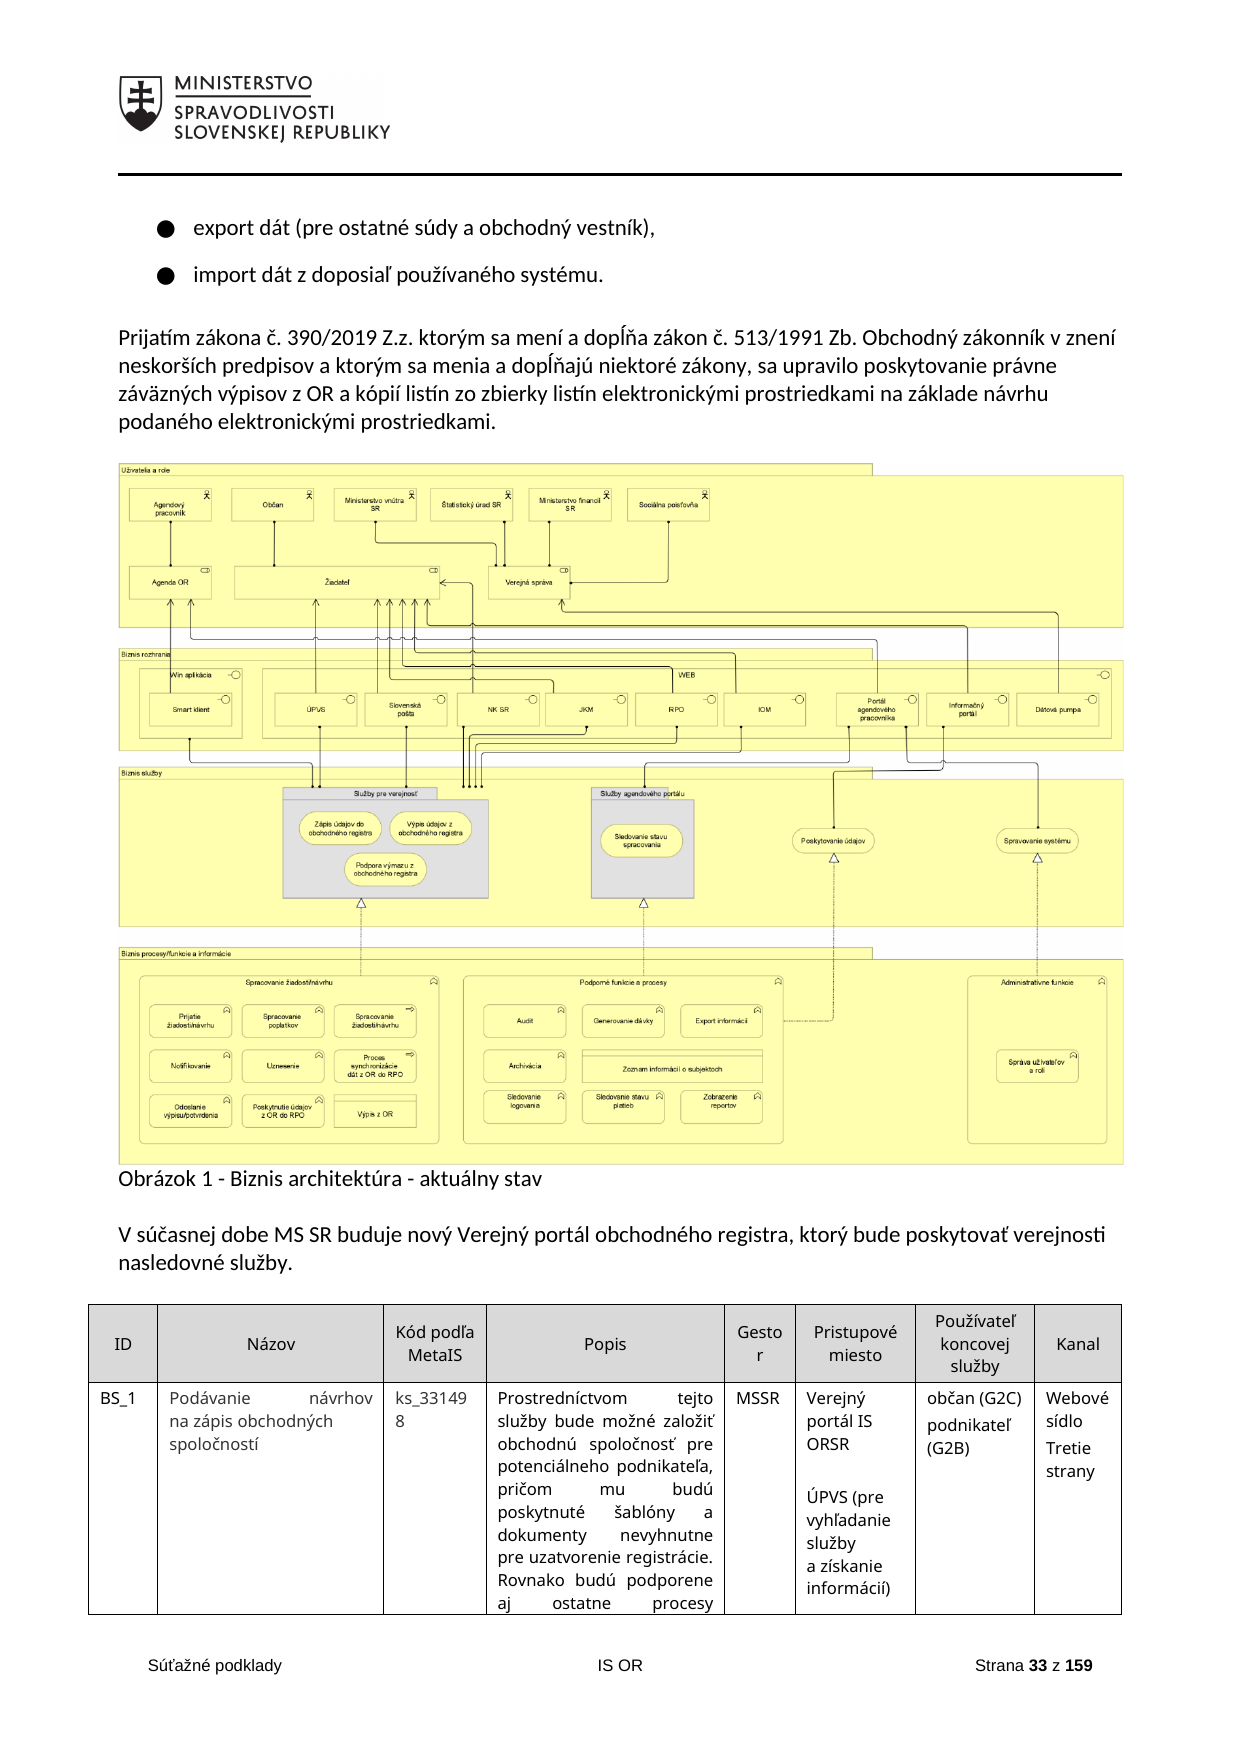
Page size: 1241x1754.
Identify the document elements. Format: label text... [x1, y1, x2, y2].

text V súčasnej dobe MS SR buduje nový Verejný portál obchodného registra, ktorý bude poskytovať verejnosti nasledovné služby. [118, 1220, 1122, 1276]
table_header Názov [158, 1305, 383, 1382]
table_header Kód podľa MetaIS [384, 1305, 486, 1382]
table_cell Podávanie návrhov na zápis obchodných spoločností [158, 1383, 383, 1614]
picture [118, 463, 1124, 1165]
list import dát z doposiaľ používaného systému. [156, 248, 1122, 295]
table_header Používateľ koncovej služby [916, 1305, 1034, 1382]
table_header Popis [487, 1305, 724, 1382]
table_cell BS_1 [89, 1383, 157, 1614]
table_cell občan (G2C) podnikateľ (G2B) [916, 1383, 1034, 1614]
table_header Kanal [1035, 1305, 1121, 1382]
text Prijatím zákona č. 390/2019 Z.z. ktorým sa mení a dopĺňa zákon č. 513/1991 Zb. Obchodný zákonník v znení neskorších predpisov a ktorým sa menia a dopĺňajú niektoré zákony, sa upravilo poskytovanie právne záväzných výpisov z OR a kópií listín zo zbierky listín elektronickými prostriedkami na základe návrhu podaného elektronickými prostriedkami. [118, 323, 1122, 436]
table_cell Verejný portál IS ORSR ÚPVS (pre vyhľadanie služby a získanie informácií) Jednotné kontaktné miesta (JKM) [796, 1383, 915, 1614]
table_cell ks_331498 [384, 1383, 486, 1614]
table_header ID [89, 1305, 157, 1382]
table_cell Webové sídlo Tretie strany [1035, 1383, 1121, 1614]
table_header Gestor [725, 1305, 795, 1382]
list export dát (pre ostatné súdy a obchodný vestník), [156, 201, 1122, 248]
table_header Pristupové miesto [796, 1305, 915, 1382]
table_cell MSSR [725, 1383, 795, 1614]
text Obrázok - Biznis architektúra - aktuálny stav [118, 1165, 1122, 1192]
picture [118, 73, 390, 144]
